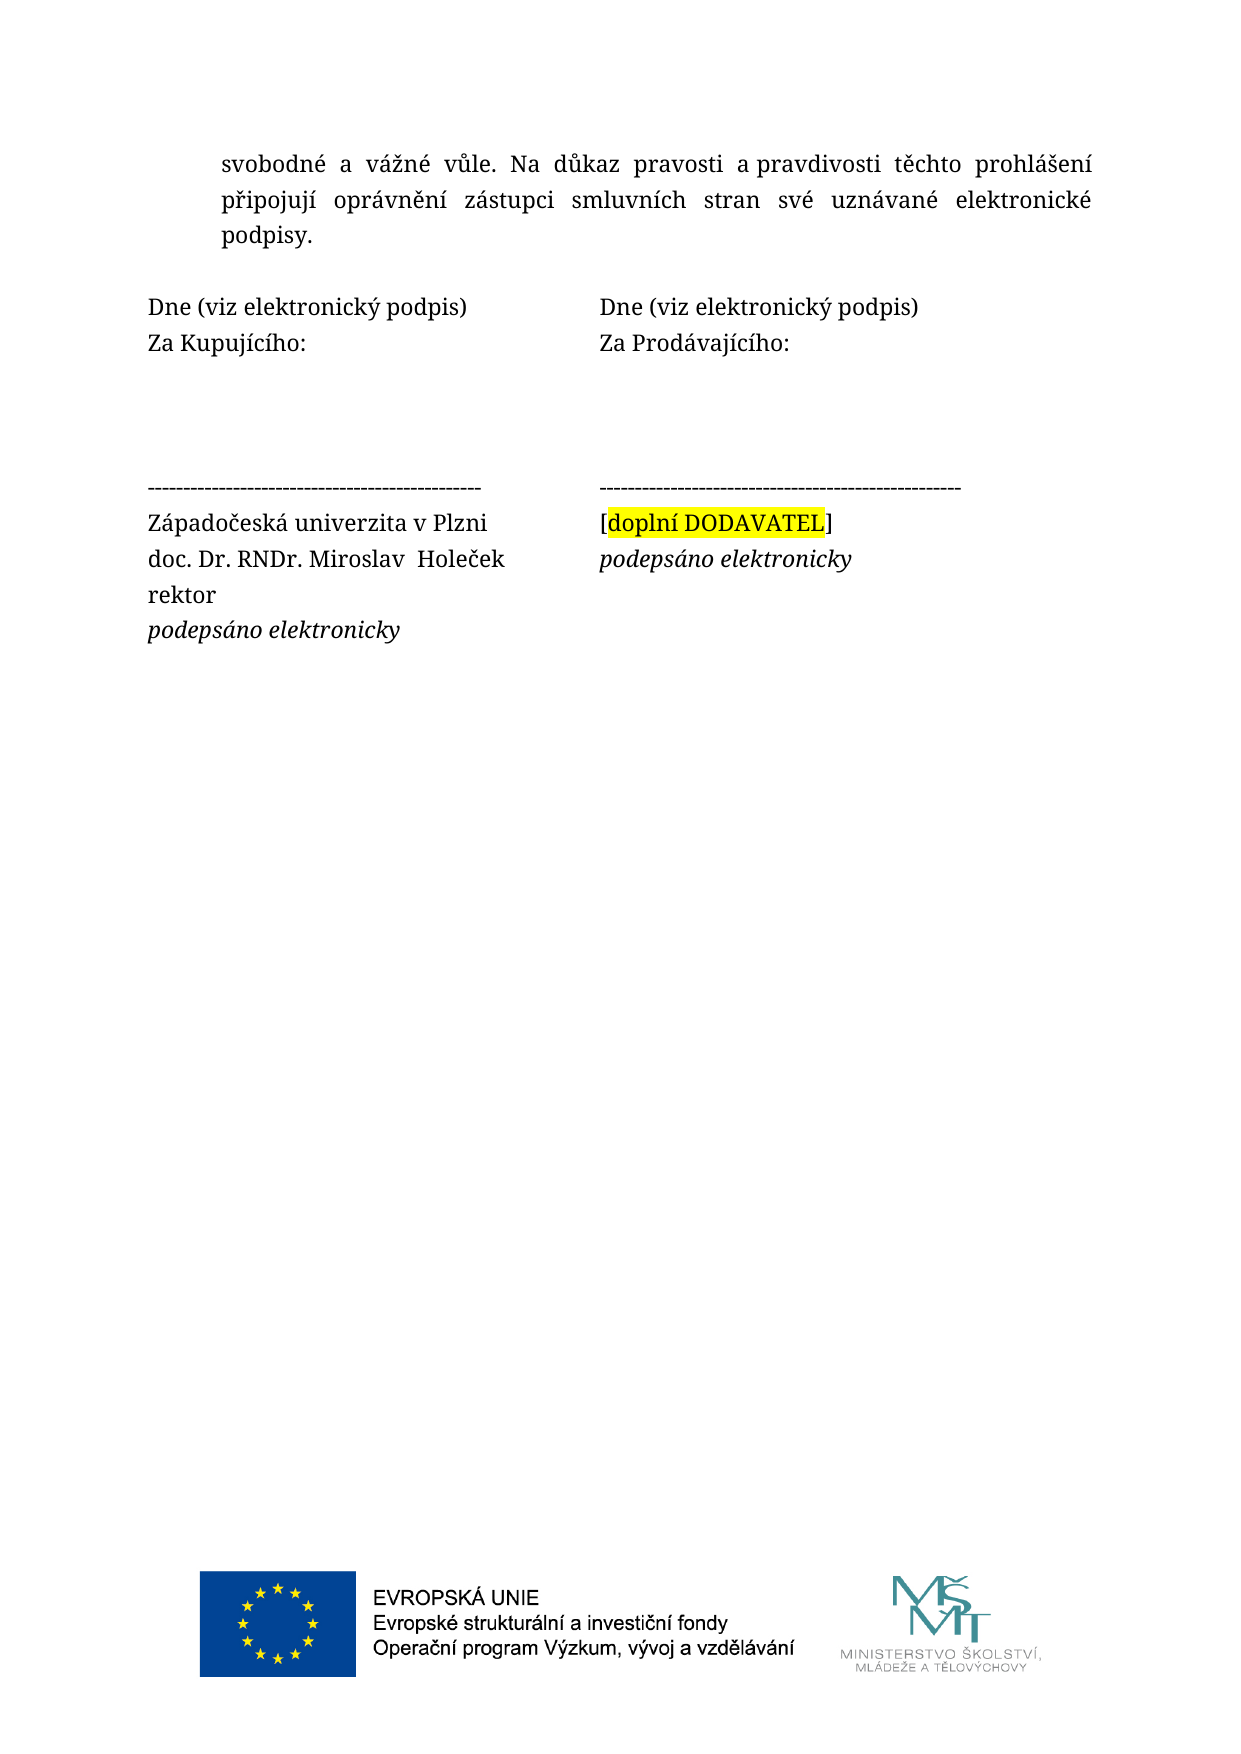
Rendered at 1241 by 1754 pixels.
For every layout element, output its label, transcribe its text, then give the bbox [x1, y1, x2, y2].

table_header Dne (viz elektronický podpis) Za Kupujícího: ----------------------------------------------- Západočeská univerzita v Plzni doc. Dr. RNDr. Miroslav Holeček rektor [136, 291, 588, 614]
text podepsáno elektronicky [148, 614, 1093, 645]
table_header Dne (viz elektronický podpis) Za Prodávajícího: --------------------------------------------------- [doplní DODAVATEL] podepsáno elektronicky [588, 291, 1040, 614]
picture [147, 1518, 1093, 1729]
